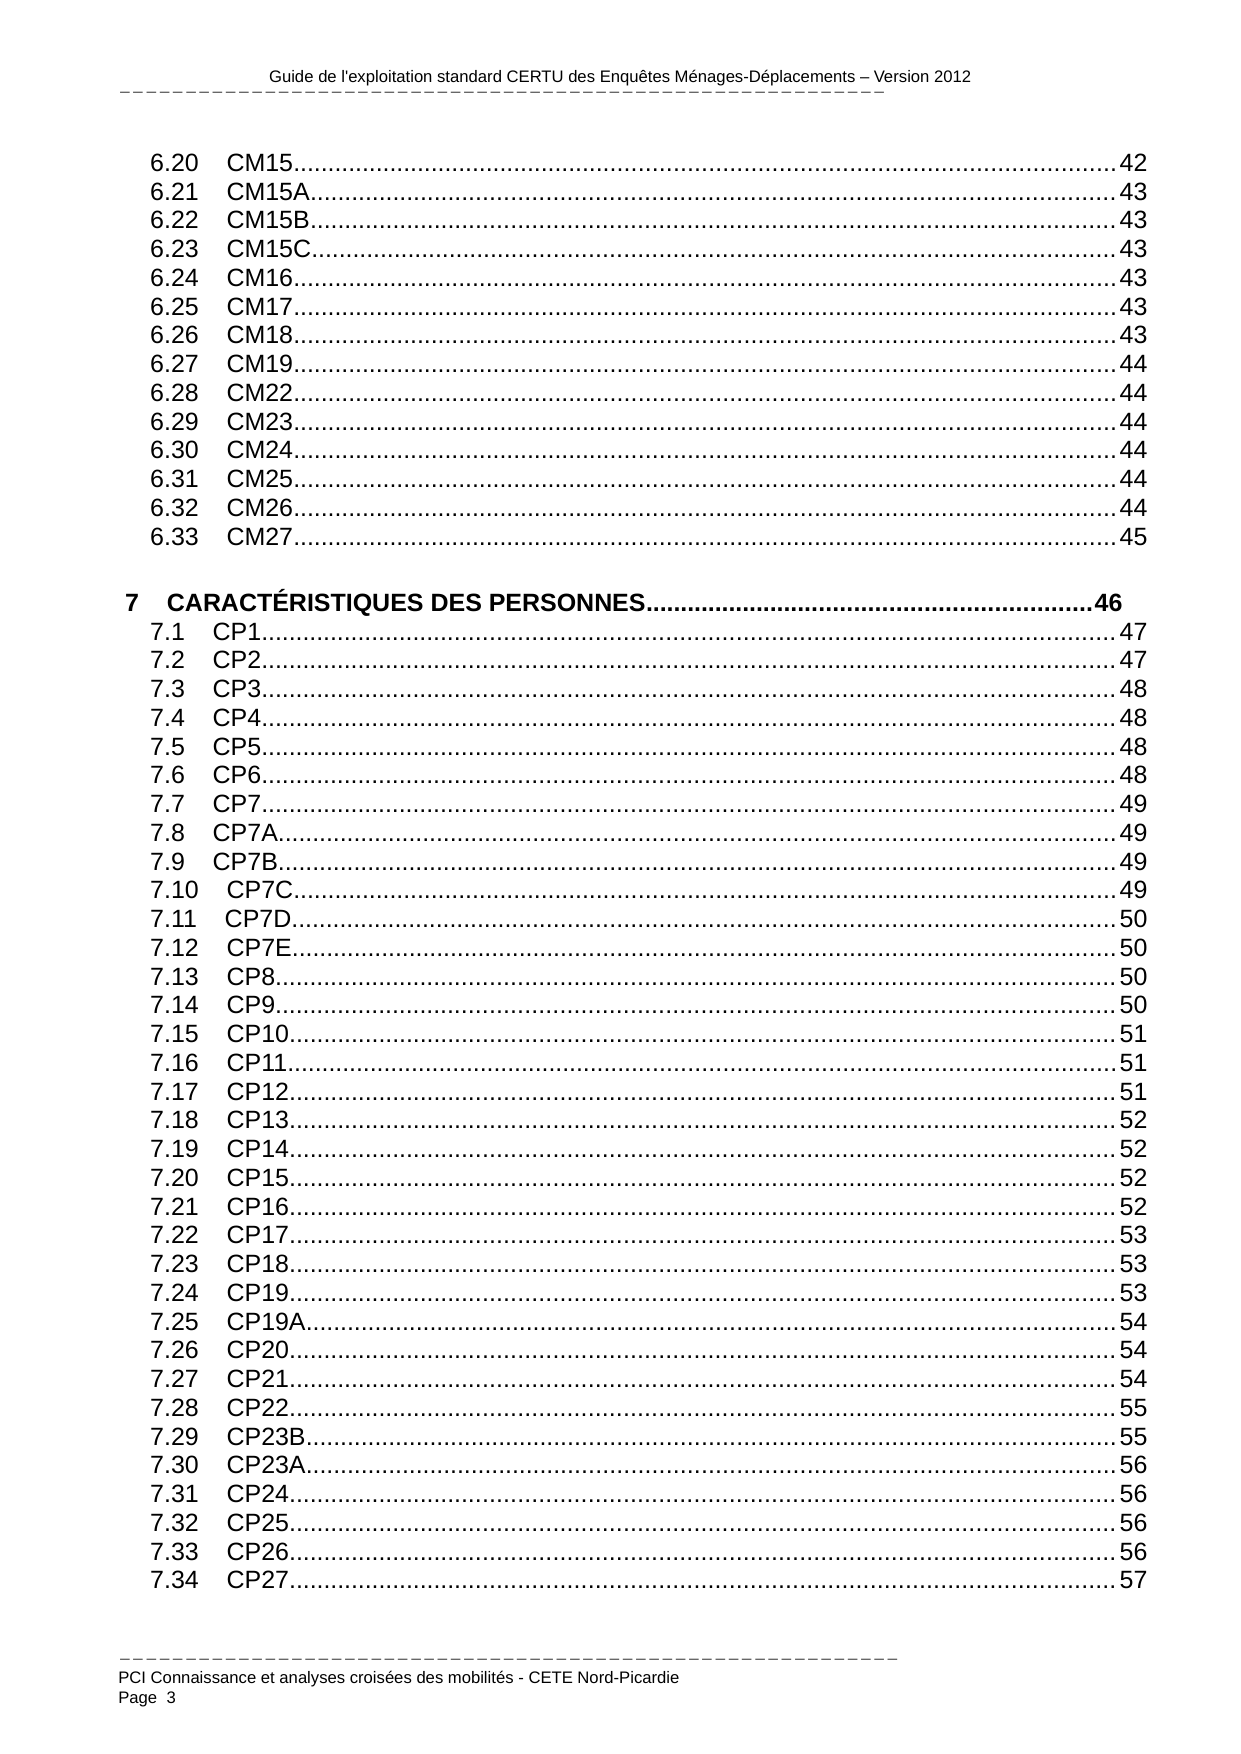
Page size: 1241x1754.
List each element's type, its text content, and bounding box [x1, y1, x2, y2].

text 6.22 CM15B 43 [143, 205, 1122, 234]
text 7.14 CP9 50 [143, 990, 1122, 1019]
text 7.26 CP20 54 [143, 1335, 1122, 1364]
text 7.23 CP18 53 [143, 1249, 1122, 1278]
text 7.24 CP19 53 [143, 1278, 1122, 1306]
text 6.33 CM27 45 [143, 521, 1122, 550]
text 7.18 CP13 52 [143, 1105, 1122, 1134]
text 7 Caractéristiques des personnes 46 [118, 588, 1122, 616]
text 7.7 CP7 49 [143, 789, 1122, 818]
text 7.31 CP24 56 [143, 1479, 1122, 1508]
text 7.34 CP27 57 [143, 1565, 1122, 1594]
text 7.1 CP1 47 [143, 616, 1122, 645]
text 7.33 CP26 56 [143, 1536, 1122, 1565]
text 7.28 CP22 55 [143, 1393, 1122, 1421]
text 7.10 CP7C 49 [143, 875, 1122, 904]
text 7.6 CP6 48 [143, 760, 1122, 789]
text 7.29 CP23B 55 [143, 1421, 1122, 1450]
text 7.32 CP25 56 [143, 1508, 1122, 1536]
text 6.24 CM16 43 [143, 263, 1122, 291]
text 6.30 CM24 44 [143, 435, 1122, 464]
text 7.16 CP11 51 [143, 1048, 1122, 1076]
text 7.13 CP8 50 [143, 961, 1122, 990]
text 7.4 CP4 48 [143, 703, 1122, 731]
text 7.25 CP19A 54 [143, 1306, 1122, 1335]
text 6.28 CM22 44 [143, 378, 1122, 406]
text 6.32 CM26 44 [143, 493, 1122, 521]
text 7.19 CP14 52 [143, 1134, 1122, 1163]
text 6.26 CM18 43 [143, 320, 1122, 349]
text 6.20 CM15 42 [143, 148, 1122, 176]
text 7.2 CP2 47 [143, 645, 1122, 674]
text 7.5 CP5 48 [143, 731, 1122, 760]
text 6.25 CM17 43 [143, 291, 1122, 320]
text 7.11 CP7D 50 [143, 904, 1122, 933]
text 7.27 CP21 54 [143, 1364, 1122, 1393]
text 6.21 CM15A 43 [143, 176, 1122, 205]
text 6.27 CM19 44 [143, 349, 1122, 378]
text 7.17 CP12 51 [143, 1076, 1122, 1105]
text 6.23 CM15C 43 [143, 234, 1122, 263]
text 7.15 CP10 51 [143, 1019, 1122, 1048]
text 7.9 CP7B 49 [143, 846, 1122, 875]
text 7.30 CP23A 56 [143, 1450, 1122, 1479]
text 6.29 CM23 44 [143, 406, 1122, 435]
text 7.12 CP7E 50 [143, 933, 1122, 961]
text 6.31 CM25 44 [143, 464, 1122, 493]
text 7.22 CP17 53 [143, 1220, 1122, 1249]
text 7.3 CP3 48 [143, 674, 1122, 703]
text 7.20 CP15 52 [143, 1163, 1122, 1191]
text 7.21 CP16 52 [143, 1191, 1122, 1220]
text 7.8 CP7A 49 [143, 818, 1122, 846]
